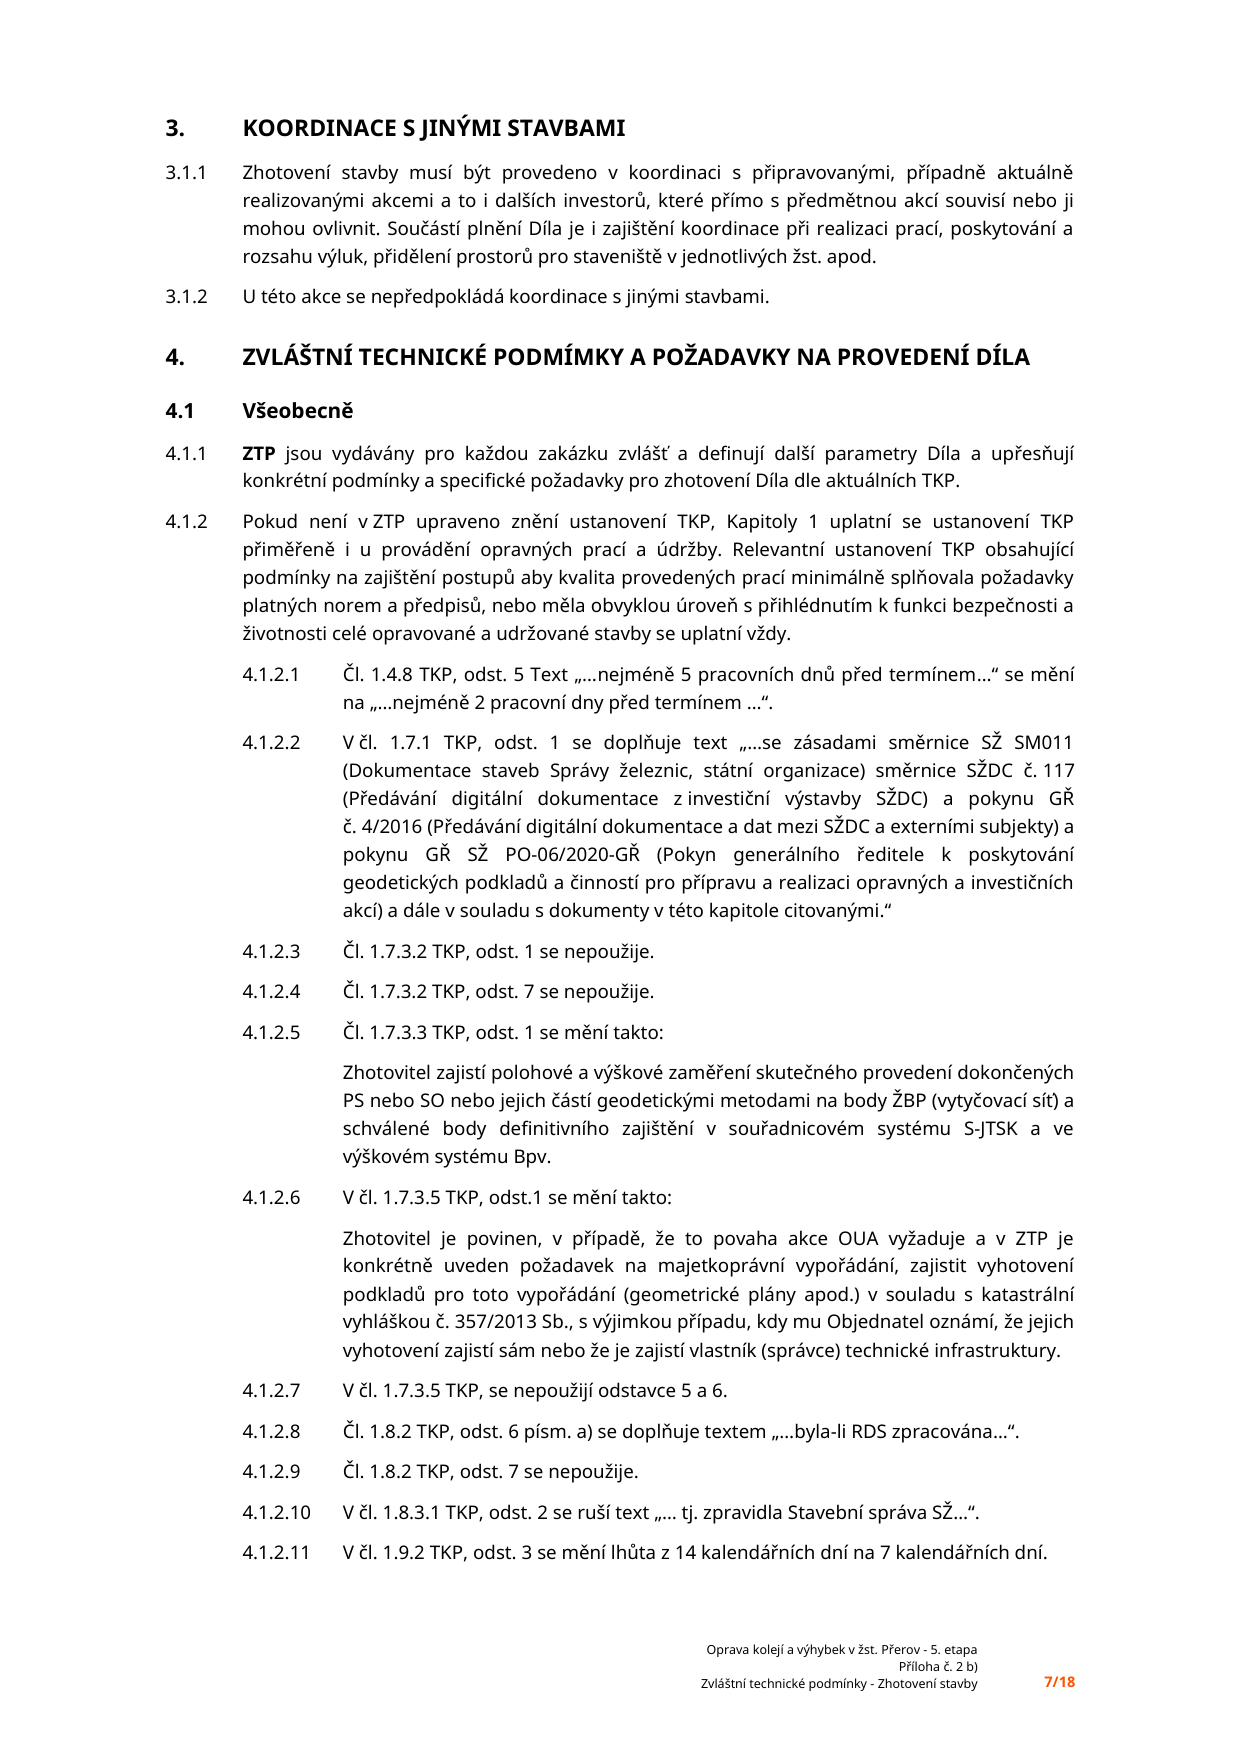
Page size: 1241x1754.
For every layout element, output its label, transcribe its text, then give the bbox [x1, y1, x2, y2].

list Zhotovitel zajistí polohové a výškové zaměření skutečného provedení dokončených PS nebo SO nebo jejich částí geodetickými metodami na body ŽBP (vytyčovací síť) a schválené body definitivního zajištění v souřadnicovém systému S-JTSK a ve výškovém systému Bpv. [343, 1060, 1075, 1169]
text Čl. 1.7.3.3 TKP, odst. 1 se mění takto: [242, 1019, 1075, 1045]
text Čl. 1.8.2 TKP, odst. 7 se nepoužije. [242, 1458, 1075, 1484]
text Čl. 1.8.2 TKP, odst. 6 písm. a) se doplňuje textem „…byla-li RDS zpracována…“. [242, 1418, 1075, 1443]
text Zhotovení stavby musí být provedeno v koordinaci s připravovanými, případně aktuálně realizovanými akcemi a to i dalších investorů, které přímo s předmětnou akcí souvisí nebo ji mohou ovlivnit. Součástí plnění Díla je i zajištění koordinace při realizaci prací, poskytování a rozsahu výluk, přidělení prostorů pro staveniště v jednotlivých žst. apod. [165, 159, 1075, 269]
text Všeobecně [165, 396, 1075, 424]
text U této akce se nepředpokládá koordinace s jinými stavbami. [165, 284, 1075, 309]
list Zhotovitel je povinen, v případě, že to povaha akce OUA vyžaduje a v ZTP je konkrétně uveden požadavek na majetkoprávní vypořádání, zajistit vyhotovení podkladů pro toto vypořádání (geometrické plány apod.) v souladu s katastrální vyhláškou č. 357/2013 Sb., s výjimkou případu, kdy mu Objednatel oznámí, že jejich vyhotovení zajistí sám nebo že je zajistí vlastník (správce) technické infrastruktury. [343, 1225, 1075, 1362]
text V čl. 1.9.2 TKP, odst. 3 se mění lhůta z 14 kalendářních dní na 7 kalendářních dní. [242, 1539, 1075, 1565]
text V čl. 1.7.3.5 TKP, se nepoužijí odstavce 5 a 6. [242, 1377, 1075, 1403]
text Čl. 1.7.3.2 TKP, odst. 1 se nepoužije. [242, 938, 1075, 964]
text V čl. 1.7.1 TKP, odst. 1 se doplňuje text „…se zásadami směrnice SŽ SM011 (Dokumentace staveb Správy železnic, státní organizace) směrnice SŽDC č. 117 (Předávání digitální dokumentace z investiční výstavby SŽDC) a pokynu GŘ č. 4/2016 (Předávání digitální dokumentace a dat mezi SŽDC a externími subjekty) a pokynu GŘ SŽ PO-06/2020-GŘ (Pokyn generálního ředitele k poskytování geodetických podkladů a činností pro přípravu a realizaci opravných a investičních akcí) a dále v souladu s dokumenty v této kapitole citovanými.“ [242, 729, 1075, 923]
text Zvláštní TECHNICKÉ podmímky a požadavky na PROVEDENÍ DÍLA [165, 341, 1075, 372]
text V čl. 1.7.3.5 TKP, odst.1 se mění takto: [242, 1184, 1075, 1210]
text Čl. 1.7.3.2 TKP, odst. 7 se nepoužije. [242, 979, 1075, 1004]
text Pokud není v ZTP upraveno znění ustanovení TKP, Kapitoly 1 uplatní se ustanovení TKP přiměřeně i u provádění opravných prací a údržby. Relevantní ustanovení TKP obsahující podmínky na zajištění postupů aby kvalita provedených prací minimálně splňovala požadavky platných norem a předpisů, nebo měla obvyklou úroveň s přihlédnutím k funkci bezpečnosti a životnosti celé opravované a udržované stavby se uplatní vždy. [165, 508, 1075, 646]
text V čl. 1.8.3.1 TKP, odst. 2 se ruší text „… tj. zpravidla Stavební správa SŽ…“. [242, 1499, 1075, 1524]
text KOORDINACE S JINÝMI STAVBAMI [165, 112, 1075, 143]
text Čl. 1.4.8 TKP, odst. 5 Text „…nejméně 5 pracovních dnů před termínem…“ se mění na „…nejméně 2 pracovní dny před termínem …“. [242, 661, 1075, 714]
text ZTP jsou vydávány pro každou zakázku zvlášť a definují další parametry Díla a upřesňují konkrétní podmínky a specifické požadavky pro zhotovení Díla dle aktuálních TKP. [165, 440, 1075, 493]
